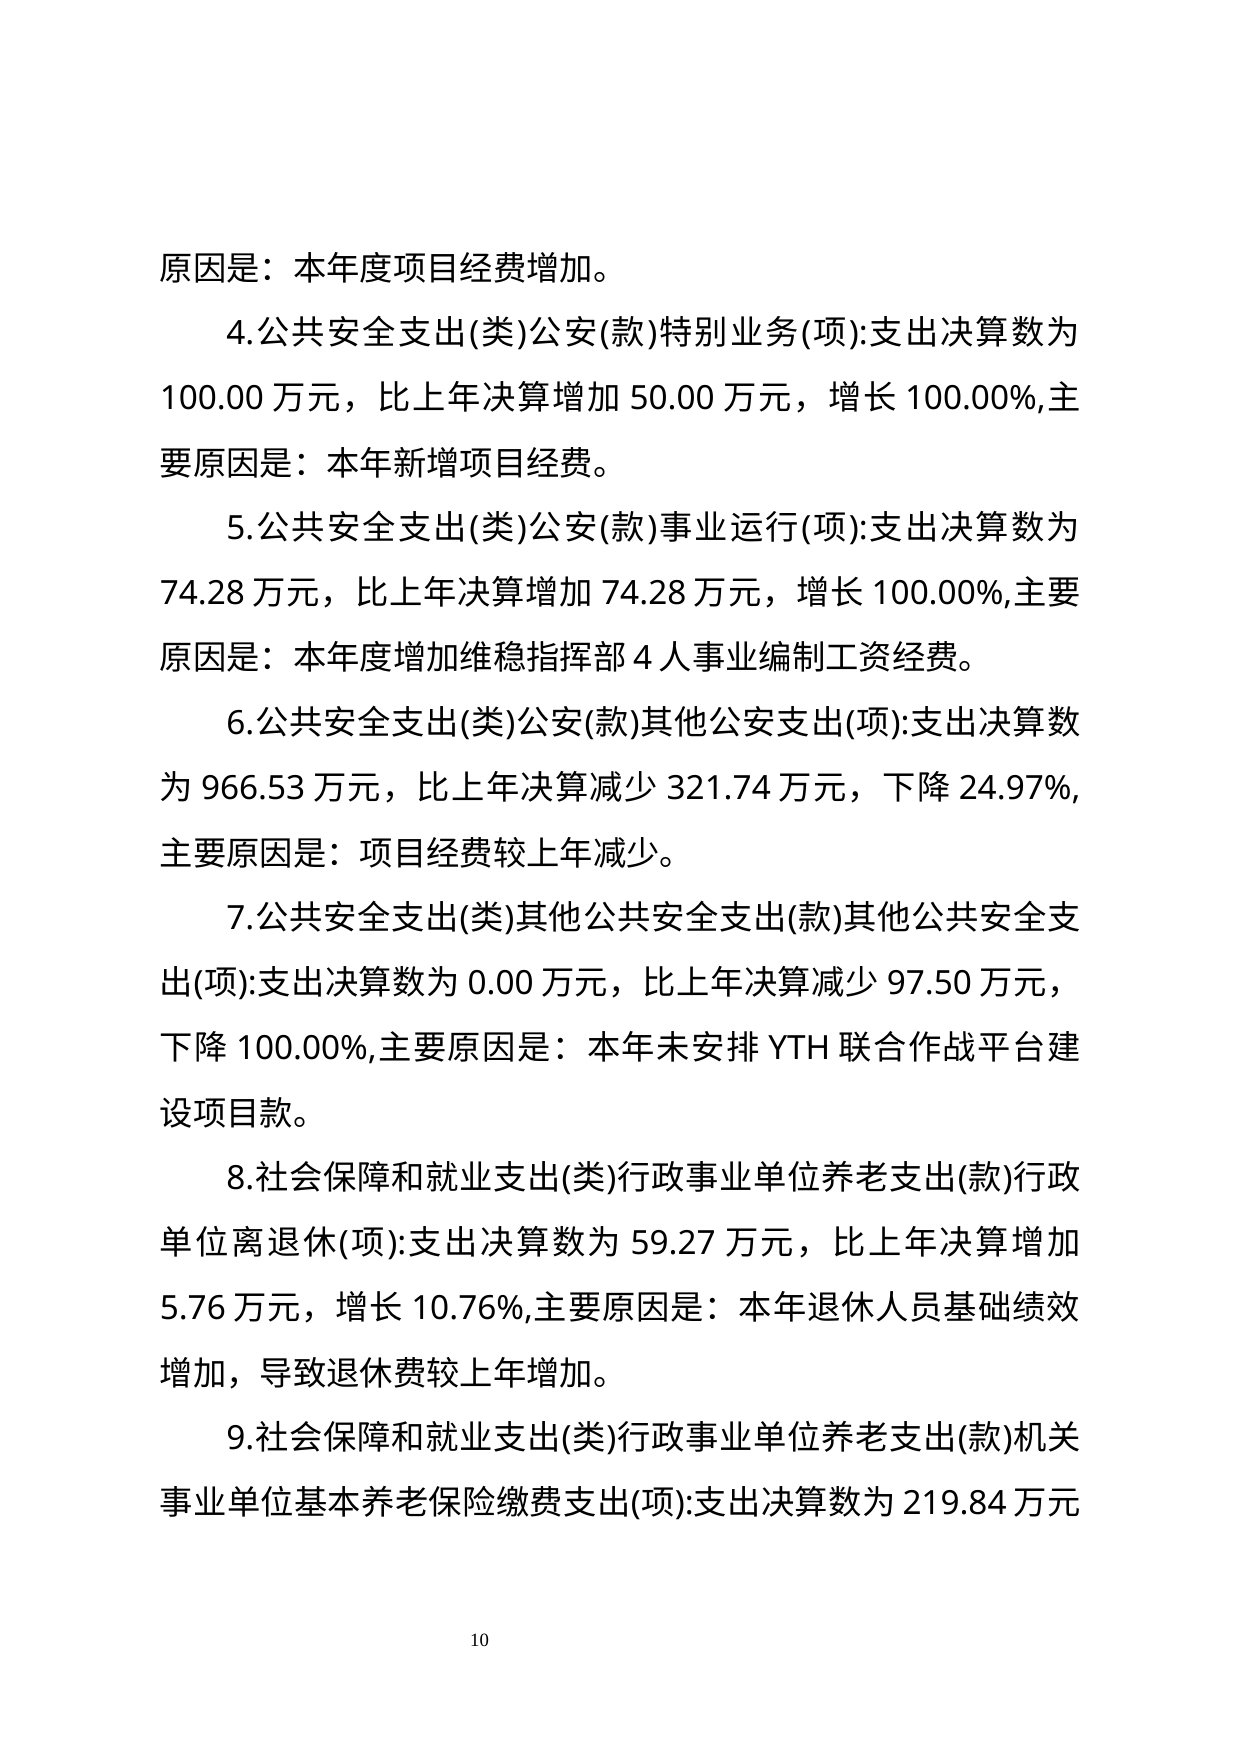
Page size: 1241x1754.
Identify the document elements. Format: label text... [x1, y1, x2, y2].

text 5.公共安全支出(类)公安(款)事业运行(项):支出决算数为74.28万元，比上年决算增加74.28万元，增长100.00%,主要原因是：本年度增加维稳指挥部4人事业编制工资经费。 [159, 493, 1081, 688]
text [159, 1403, 1081, 1533]
text 7.公共安全支出(类)其他公共安全支出(款)其他公共安全支出(项):支出决算数为0.00万元，比上年决算减少97.50万元，下降100.00%,主要原因是：本年未安排YTH联合作战平台建设项目款。 [159, 883, 1081, 1143]
text 6.公共安全支出(类)公安(款)其他公安支出(项):支出决算数为966.53万元，比上年决算减少321.74万元，下降24.97%,主要原因是：项目经费较上年减少。 [159, 688, 1081, 883]
text 4.公共安全支出(类)公安(款)特别业务(项):支出决算数为100.00万元，比上年决算增加50.00万元，增长100.00%,主要原因是：本年新增项目经费。 [159, 298, 1081, 493]
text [159, 233, 1081, 298]
text 8.社会保障和就业支出(类)行政事业单位养老支出(款)行政单位离退休(项):支出决算数为59.27万元，比上年决算增加5.76万元，增长10.76%,主要原因是：本年退休人员基础绩效增加，导致退休费较上年增加。 [159, 1143, 1081, 1403]
